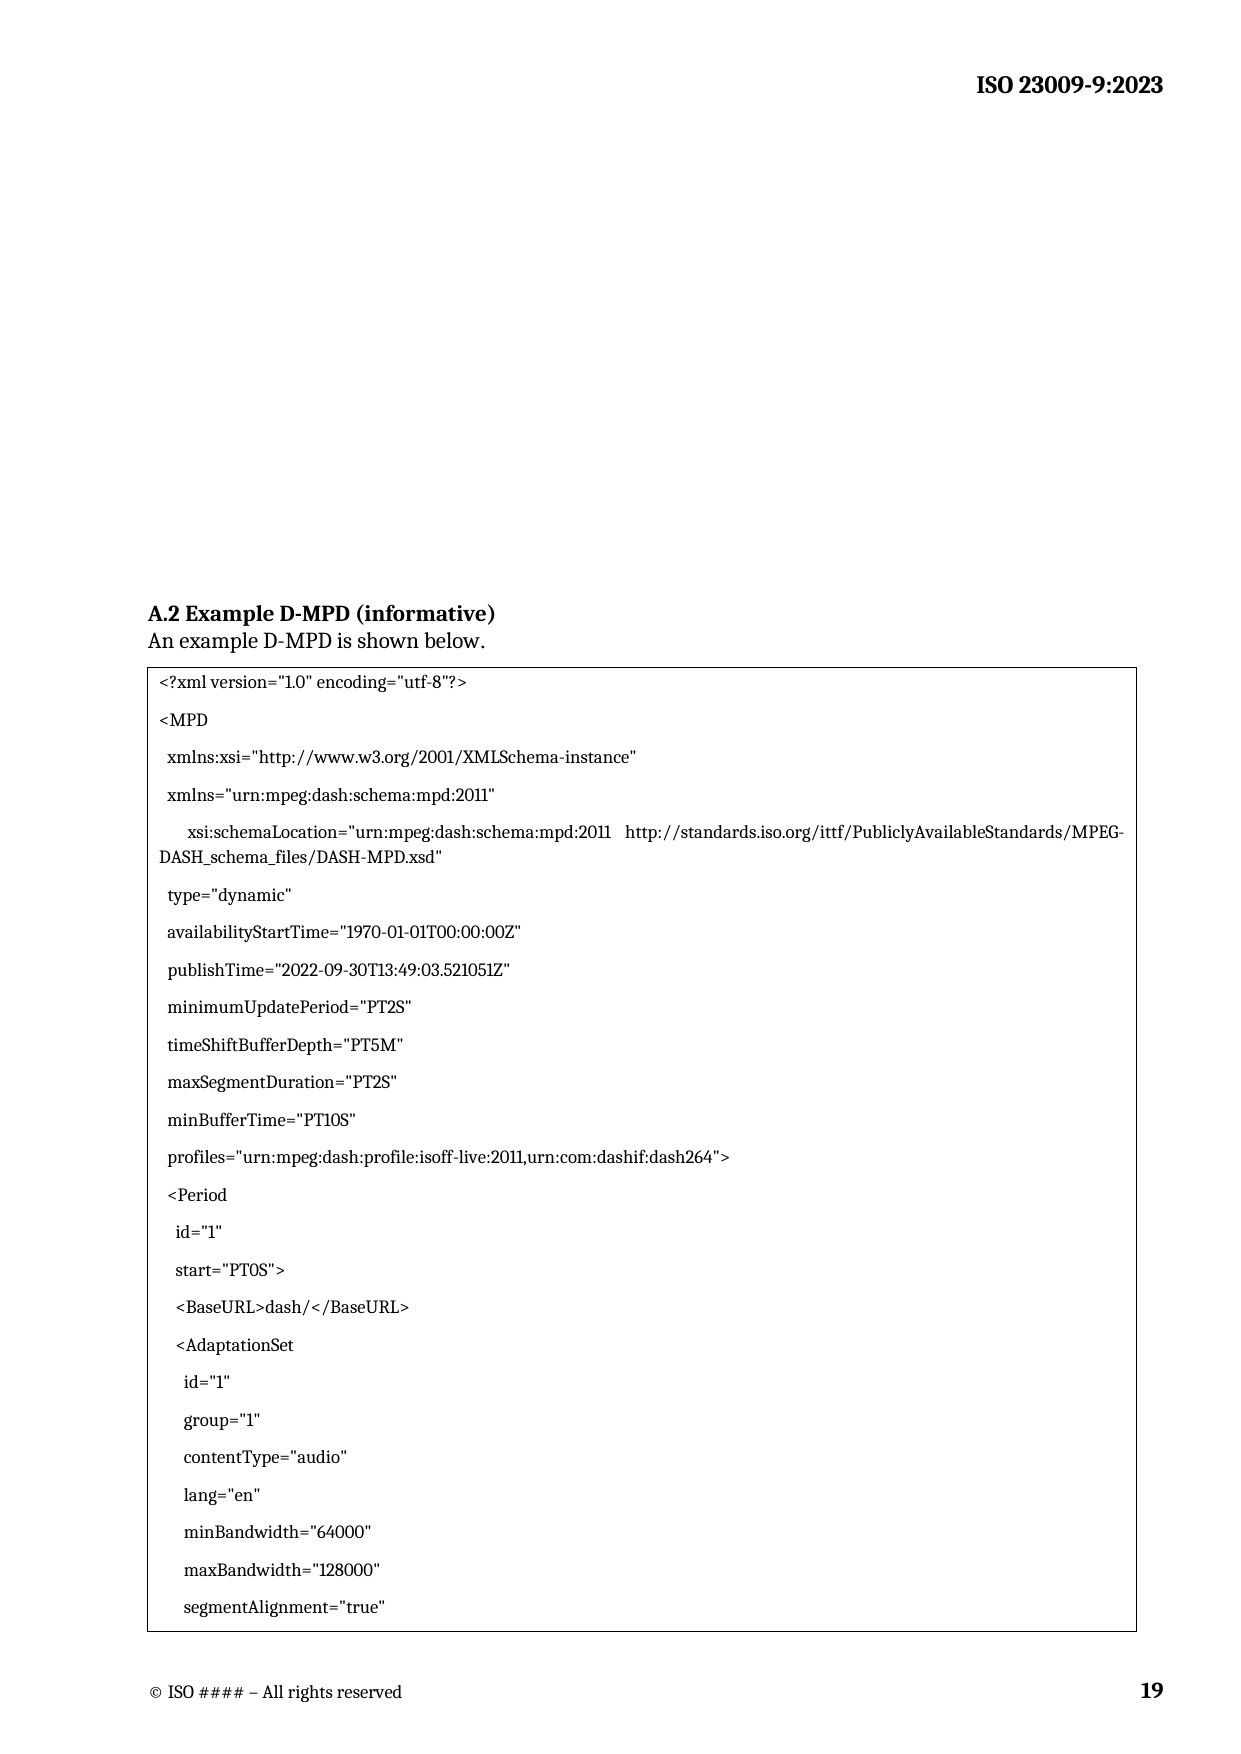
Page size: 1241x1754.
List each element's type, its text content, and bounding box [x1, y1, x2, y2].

list Example D-MPD (informative) [148, 601, 1163, 628]
text An example D-MPD is shown below. [148, 628, 1163, 655]
